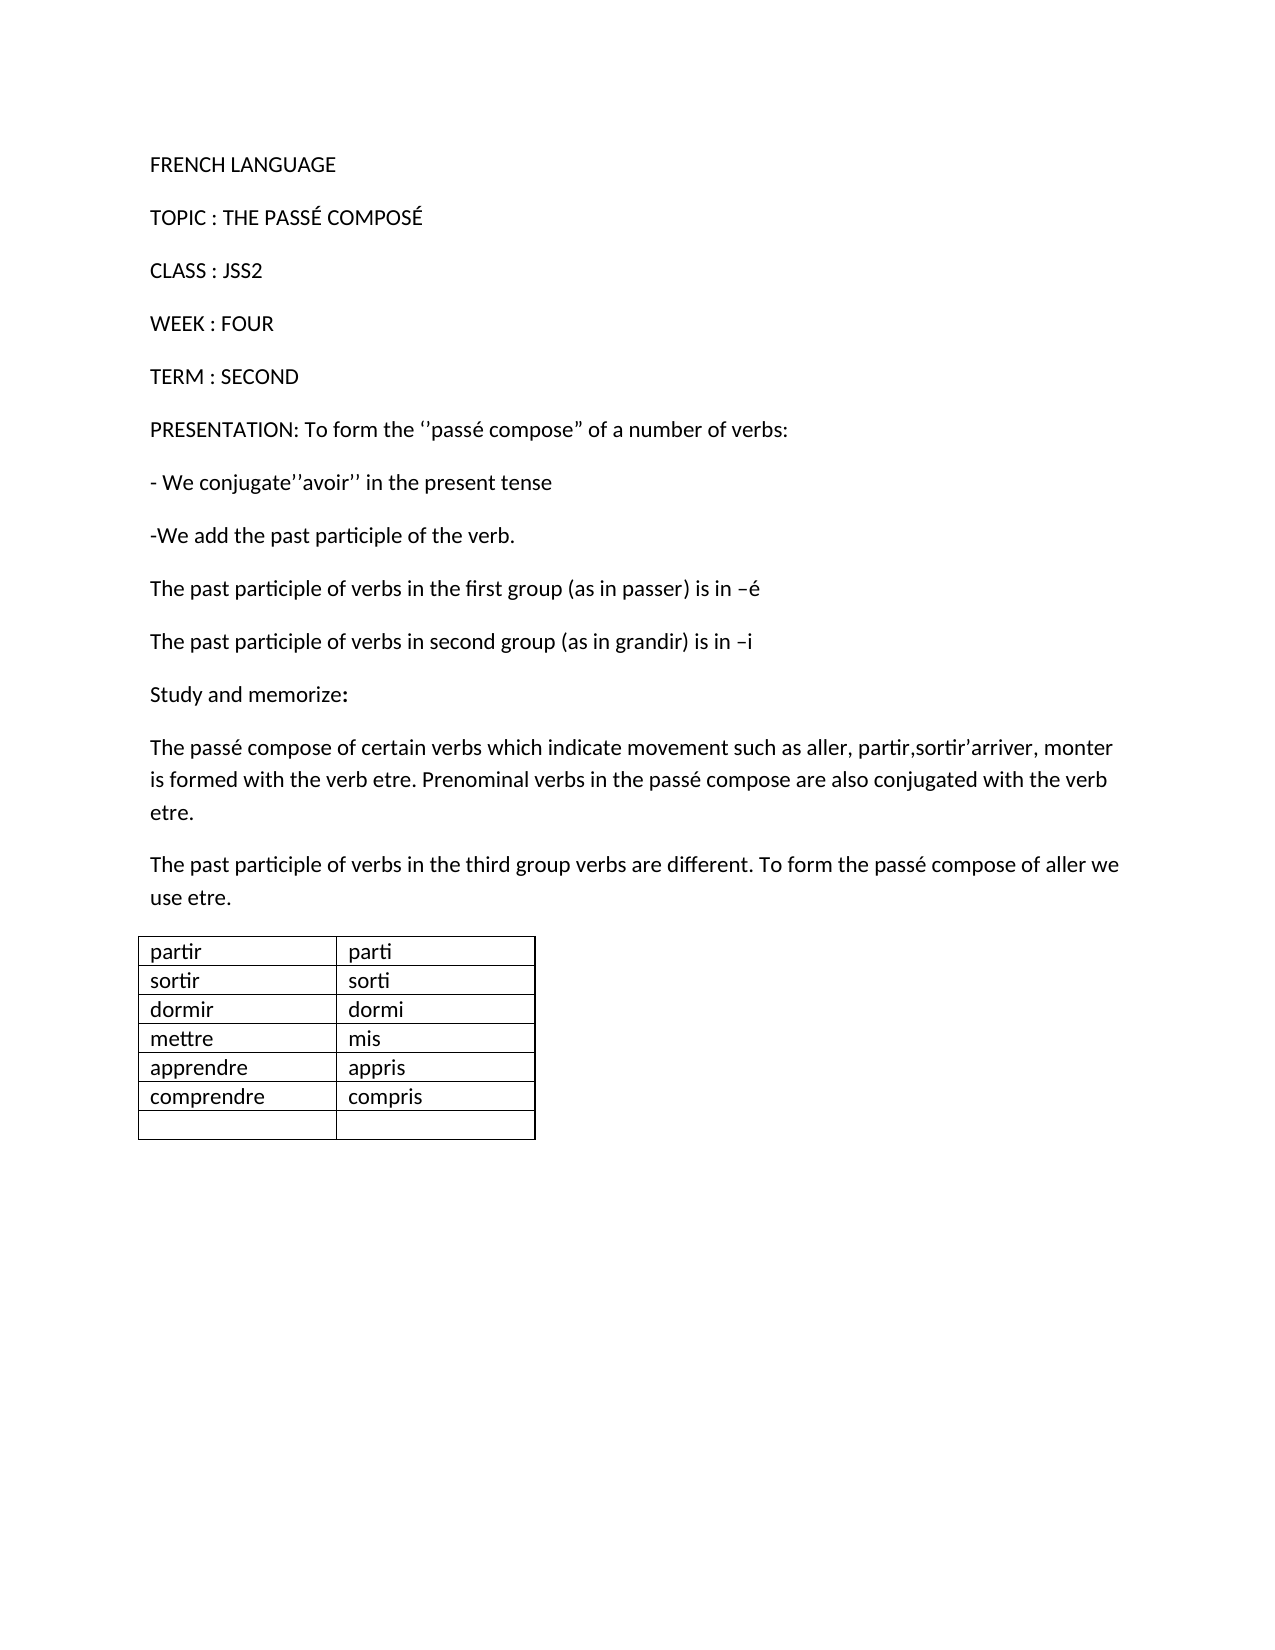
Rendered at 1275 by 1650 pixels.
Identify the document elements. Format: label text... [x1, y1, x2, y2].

text Study and memorize: [150, 680, 1125, 708]
table_cell sorti [337, 966, 534, 994]
table_cell appris [337, 1053, 534, 1081]
text TOPIC : THE PASSÉ COMPOSÉ [150, 203, 1125, 231]
text The past participle of verbs in the first group (as in passer) is in –é [150, 574, 1125, 602]
text -We add the past participle of the verb. [150, 521, 1125, 549]
table_cell [139, 1111, 336, 1139]
table_cell comprendre [139, 1082, 336, 1110]
table_cell compris [337, 1082, 534, 1110]
table_cell [337, 1111, 534, 1139]
table_cell dormir [139, 995, 336, 1023]
text FRENCH LANGUAGE [150, 150, 1125, 178]
text TERM : SECOND [150, 362, 1125, 390]
table_cell apprendre [139, 1053, 336, 1081]
table_cell mettre [139, 1024, 336, 1052]
table_header partir [139, 937, 336, 965]
text The passé compose of certain verbs which indicate movement such as aller, partir,sortir’arriver, monter is formed with the verb etre. Prenominal verbs in the passé compose are also conjugated with the verb etre. [150, 733, 1125, 826]
table_cell mis [337, 1024, 534, 1052]
text PRESENTATION: To form the ‘’passé compose” of a number of verbs: [150, 415, 1125, 443]
text The past participle of verbs in the third group verbs are different. To form the passé compose of aller we use etre. [150, 851, 1125, 911]
text - We conjugate’’avoir’’ in the present tense [150, 468, 1125, 496]
table_header parti [337, 937, 534, 965]
text CLASS : JSS2 [150, 256, 1125, 284]
text The past participle of verbs in second group (as in grandir) is in –i [150, 627, 1125, 655]
table_cell dormi [337, 995, 534, 1023]
text WEEK : FOUR [150, 309, 1125, 337]
table_cell sortir [139, 966, 336, 994]
